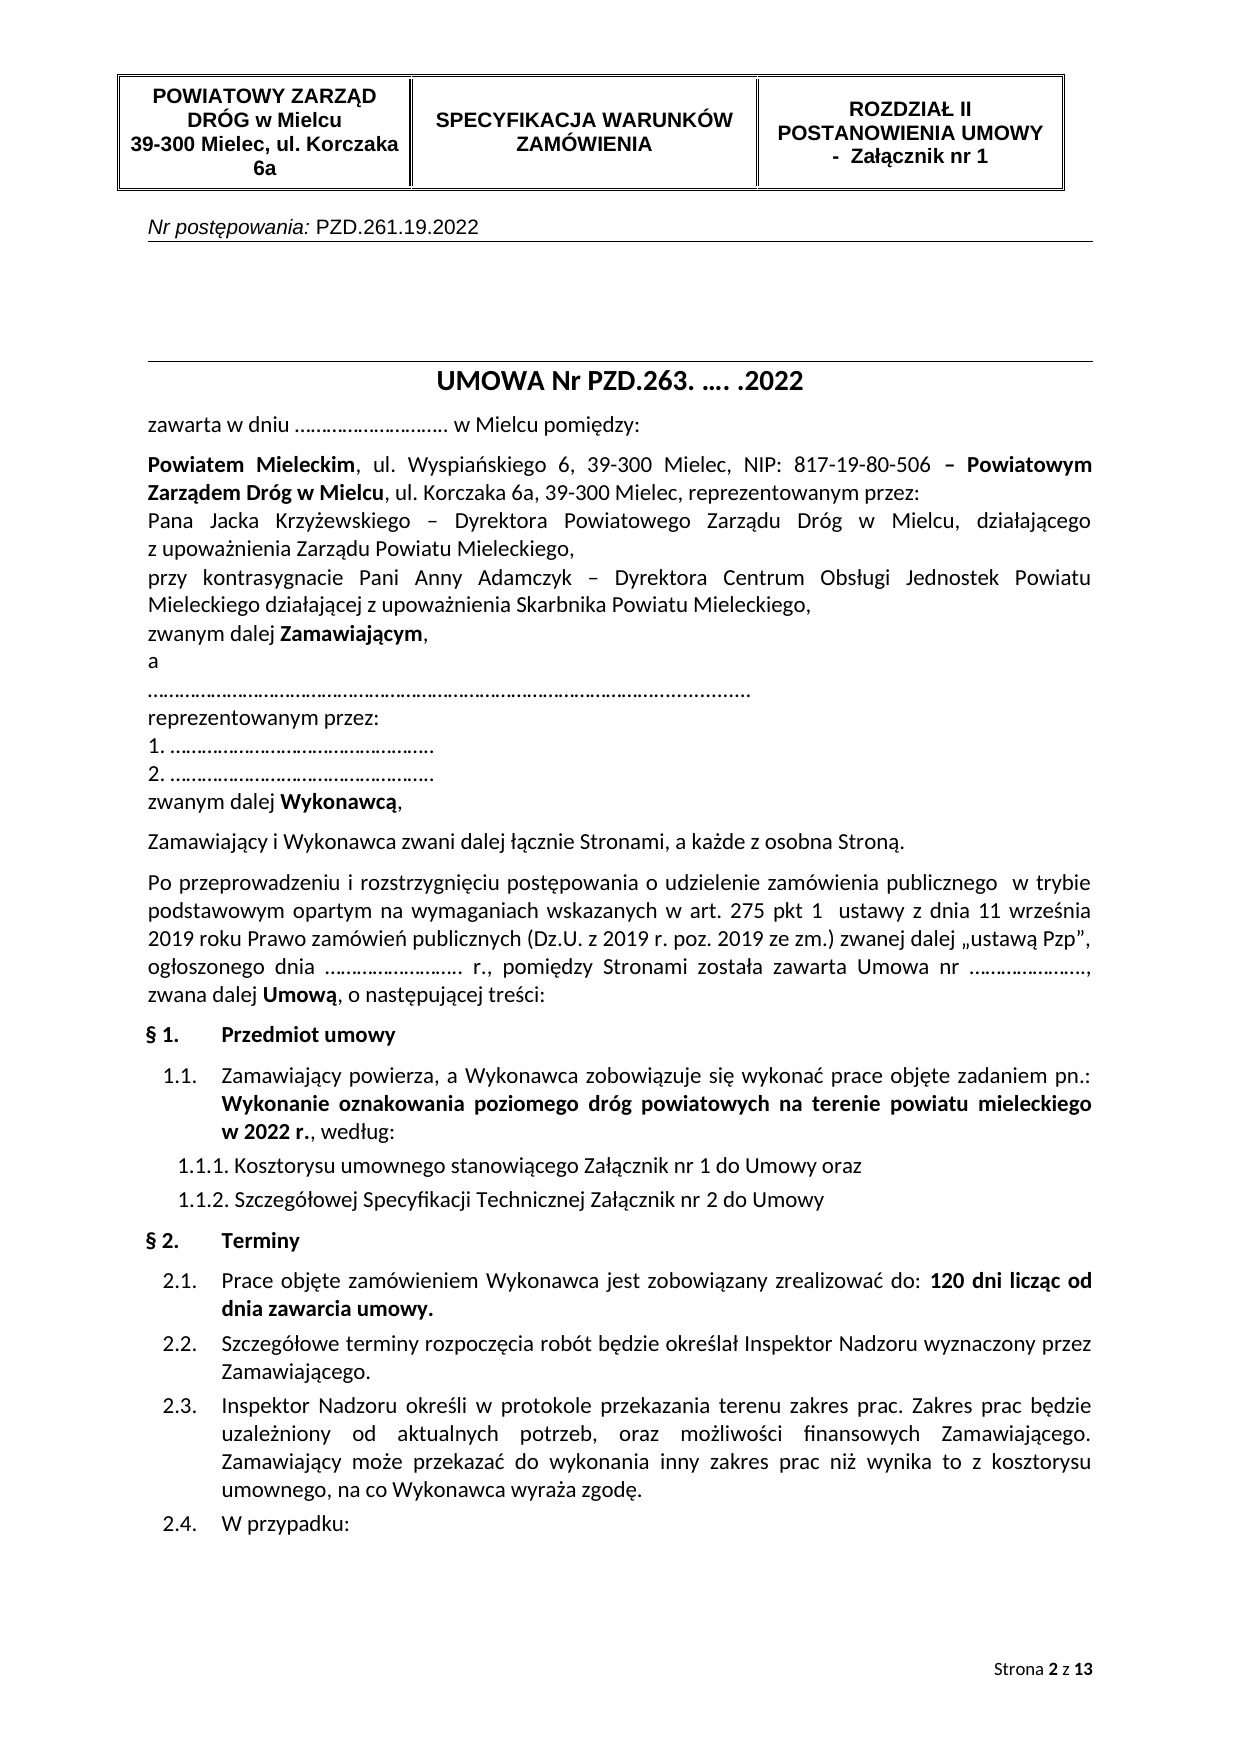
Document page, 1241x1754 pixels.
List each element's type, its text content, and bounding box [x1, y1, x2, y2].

text zawarta w dniu ……………………….. w Mielcu pomiędzy: [148, 410, 1093, 438]
text 1. ………………………………………….. [148, 731, 1093, 759]
text ……………………………………………………………………………………................. [148, 675, 1093, 703]
subtitle Szczegółowe terminy rozpoczęcia robót będzie określał Inspektor Nadzoru wyznaczony przez Zamawiającego. [162, 1329, 1093, 1385]
text Powiatem Mieleckim, ul. Wyspiańskiego 6, 39-300 Mielec, NIP: 817-19-80-506 – Powiatowym Zarządem Dróg w Mielcu, ul. Korczaka 6a, 39-300 Mielec, reprezentowanym przez: [148, 451, 1093, 507]
subtitle Inspektor Nadzoru określi w protokole przekazania terenu zakres prac. Zakres prac będzie uzależniony od aktualnych potrzeb, oraz możliwości finansowych Zamawiającego. Zamawiający może przekazać do wykonania inny zakres prac niż wynika to z kosztorysu umownego, na co Wykonawca wyraża zgodę. [162, 1391, 1093, 1503]
subtitle Prace objęte zamówieniem Wykonawca jest zobowiązany zrealizować do: 120 dni licząc od dnia zawarcia umowy. [162, 1267, 1093, 1323]
text 2. ………………………………………….. [148, 759, 1093, 787]
text Zamawiający i Wykonawca zwani dalej łącznie Stronami, a każde z osobna Stroną. [148, 827, 1093, 855]
text a [148, 647, 1093, 675]
subtitle Terminy [162, 1226, 1093, 1254]
subtitle Przedmiot umowy [162, 1020, 1093, 1048]
title UMOWA Nr PZD.263. …. .2022 [148, 362, 1093, 397]
subtitle 1.1.1. Kosztorysu umownego stanowiącego Załącznik nr 1 do Umowy oraz [177, 1151, 1093, 1179]
text reprezentowanym przez: [148, 703, 1093, 731]
text Po przeprowadzeniu i rozstrzygnięciu postępowania o udzielenie zamówienia publicznego w trybie podstawowym opartym na wymaganiach wskazanych w art. 275 pkt 1 ustawy z dnia 11 września 2019 roku Prawo zamówień publicznych (Dz.U. z 2019 r. poz. 2019 ze zm.) zwanej dalej „ustawą Pzp”, ogłoszonego dnia …………………….. r., pomiędzy Stronami została zawarta Umowa nr …………………., zwana dalej Umową, o następującej treści: [148, 868, 1093, 1008]
subtitle Zamawiający powierza, a Wykonawca zobowiązuje się wykonać prace objęte zadaniem pn.: Wykonanie oznakowania poziomego dróg powiatowych na terenie powiatu mieleckiego w 2022 r., według: [162, 1061, 1093, 1145]
subtitle W przypadku: [162, 1509, 1093, 1537]
text Pana Jacka Krzyżewskiego – Dyrektora Powiatowego Zarządu Dróg w Mielcu, działającego z upoważnienia Zarządu Powiatu Mieleckiego, [148, 507, 1093, 563]
text 1.1.2. Szczegółowej Specyfikacji Technicznej Załącznik nr 2 do Umowy [148, 1186, 1093, 1213]
text przy kontrasygnacie Pani Anny Adamczyk – Dyrektora Centrum Obsługi Jednostek Powiatu Mieleckiego działającej z upoważnienia Skarbnika Powiatu Mieleckiego, [148, 563, 1093, 619]
text zwanym dalej Wykonawcą, [148, 787, 1093, 815]
text zwanym dalej Zamawiającym, [148, 619, 1093, 647]
